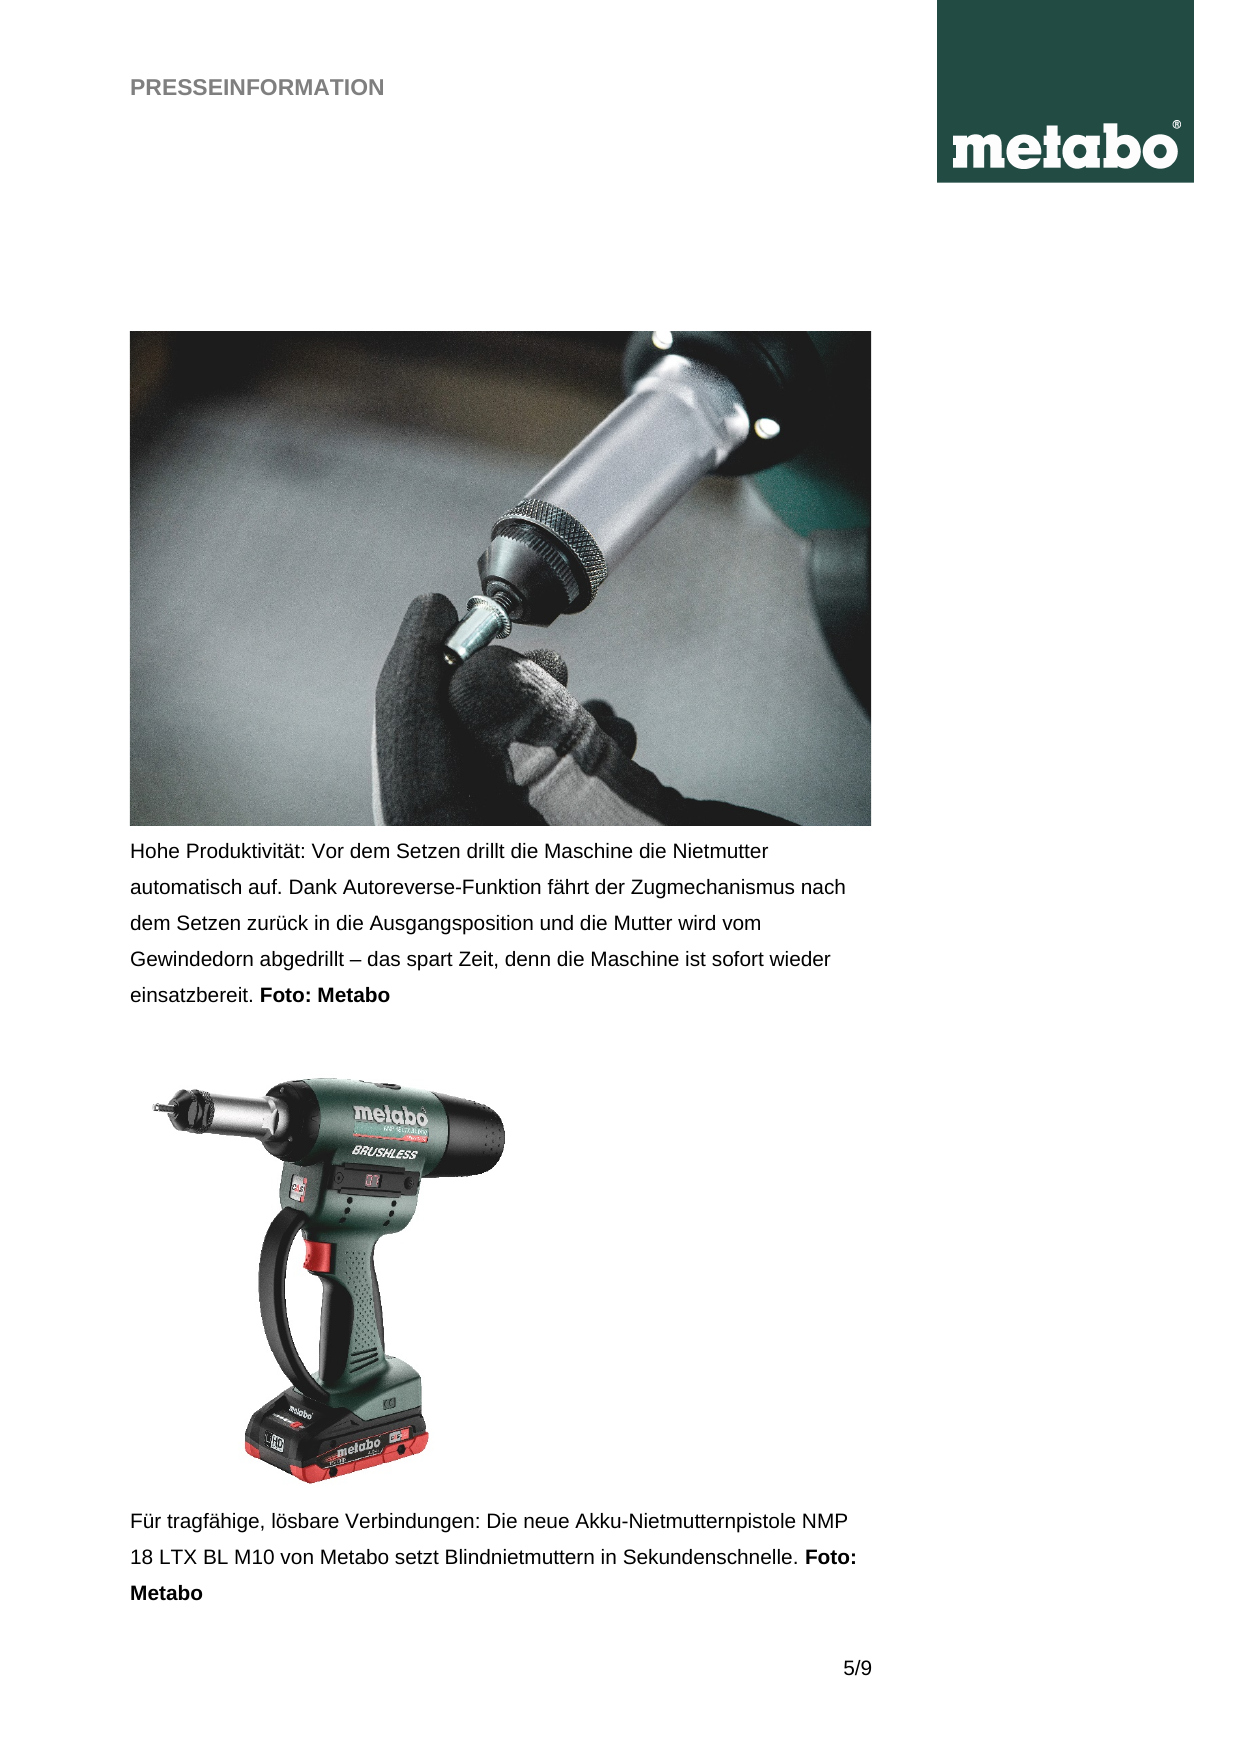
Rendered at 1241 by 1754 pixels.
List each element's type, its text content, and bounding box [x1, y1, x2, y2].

picture [953, 120, 1181, 169]
picture [129, 331, 872, 826]
text Hohe Produktivität: Vor dem Setzen drillt die Maschine die Nietmutter automatisch auf. Dank Autoreverse-Funktion fährt der Zugmechanismus nach dem Setzen zurück in die Ausgangsposition und die Mutter wird vom Gewindedorn abgedrillt – das spart Zeit, denn die Maschine ist sofort wieder einsatzbereit. Foto: Metabo [130, 839, 872, 1006]
text Für tragfähige, lösbare Verbindungen: Die neue Akku-Nietmutternpistole NMP 18 LTX BL M10 von Metabo setzt Blindnietmuttern in Sekundenschnelle. Foto: Metabo [130, 1509, 872, 1605]
picture [129, 1057, 527, 1497]
